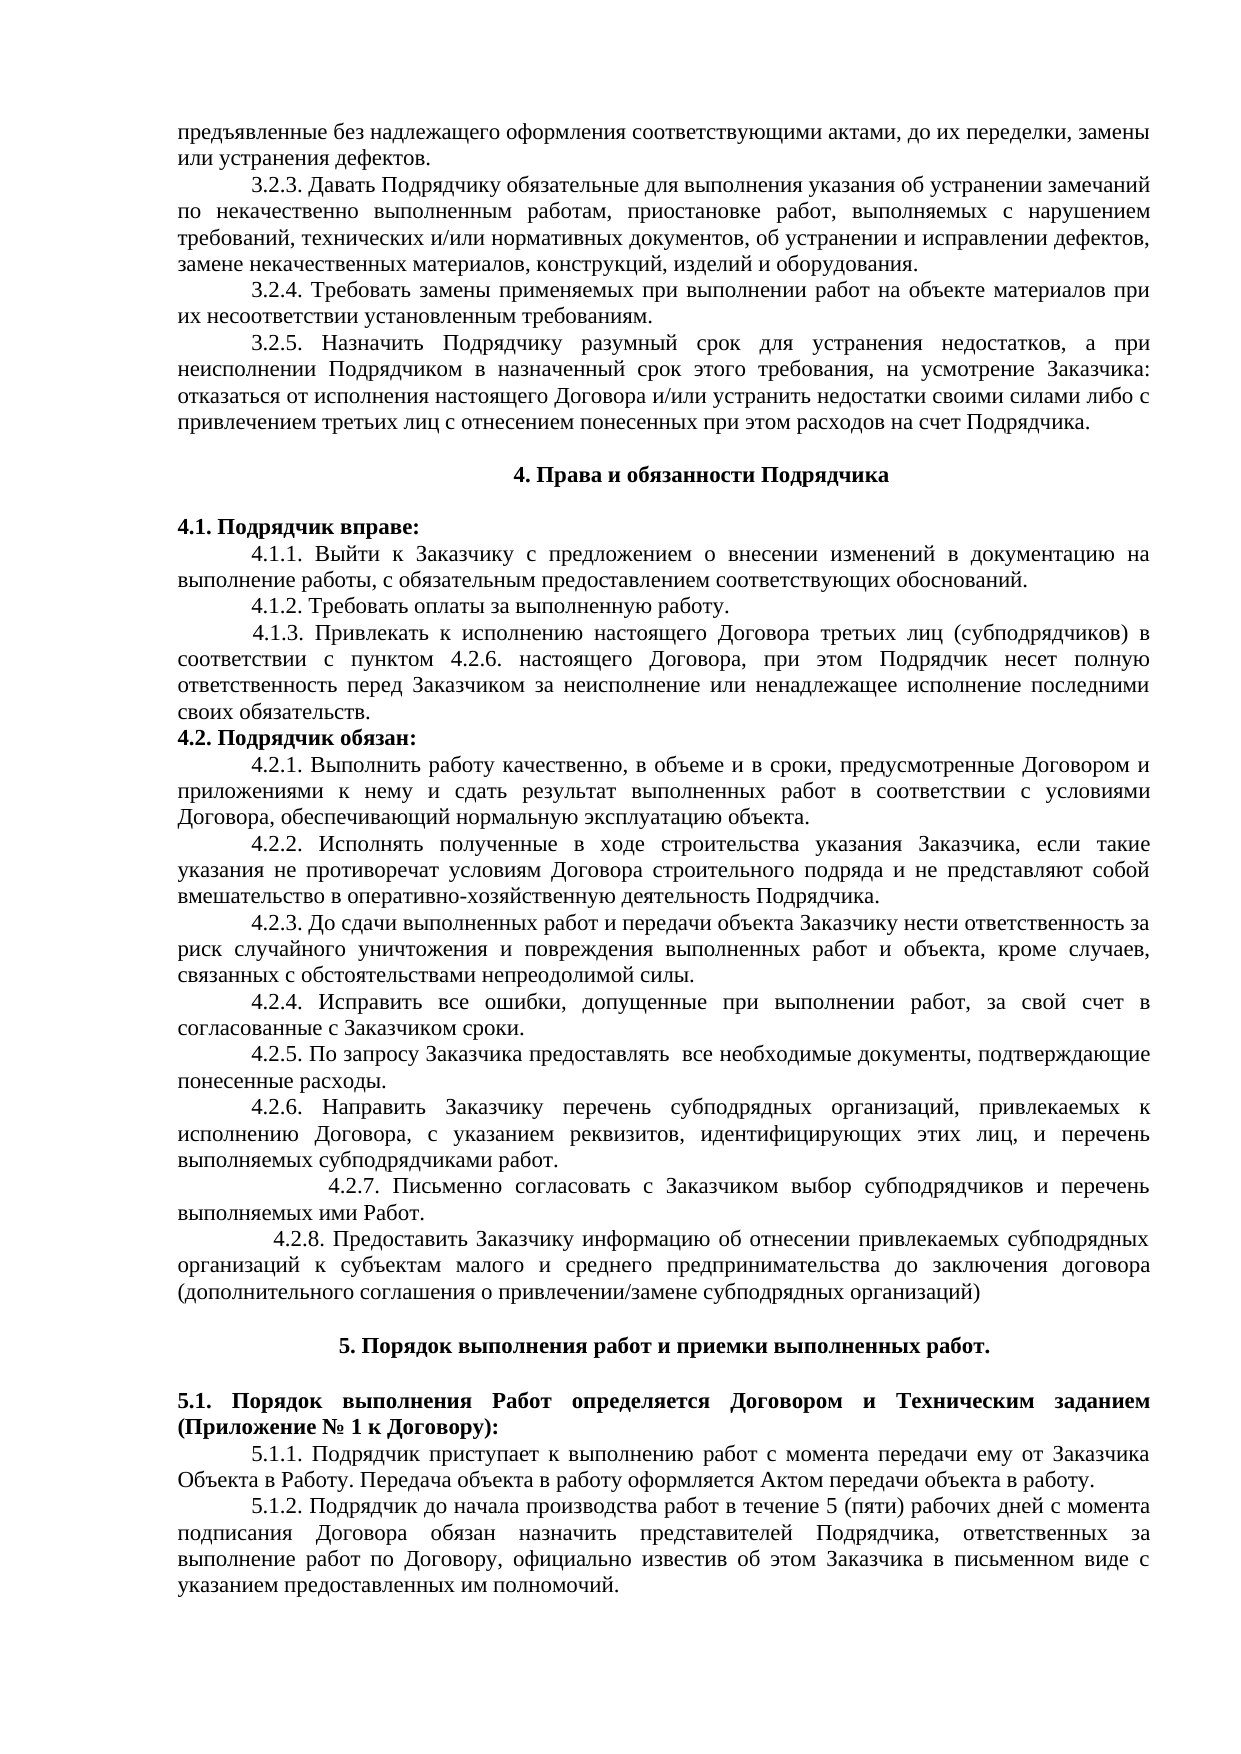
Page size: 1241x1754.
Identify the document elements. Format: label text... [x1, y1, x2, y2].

text 4. Права и обязанности Подрядчика [177, 461, 1152, 487]
text 4.2.8. Предоставить Заказчику информацию об отнесении привлекаемых субподрядных организаций к субъектам малого и среднего предпринимательства до заключения договора (дополнительного соглашения о привлечении/замене субподрядных организаций) [177, 1225, 1152, 1304]
text 4.2.6. Направить Заказчику перечень субподрядных организаций, привлекаемых к исполнению Договора, с указанием реквизитов, идентифицирующих этих лиц, и перечень выполняемых субподрядчиками работ. [177, 1093, 1152, 1172]
text 5. Порядок выполнения работ и приемки выполненных работ. [177, 1332, 1152, 1358]
text 4.2.4. Исправить все ошибки, допущенные при выполнении работ, за свой счет в согласованные с Заказчиком сроки. [177, 988, 1152, 1041]
text 5.1.1. Подрядчик приступает к выполнению работ с момента передачи ему от Заказчика Объекта в Работу. Передача объекта в работу оформляется Актом передачи объекта в работу. [177, 1439, 1152, 1492]
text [177, 118, 1152, 171]
text 3.2.5. Назначить Подрядчику разумный срок для устранения недостатков, а при неисполнении Подрядчиком в назначенный срок этого требования, на усмотрение Заказчика: отказаться от исполнения настоящего Договора и/или устранить недостатки своими силами либо с привлечением третьих лиц с отнесением понесенных при этом расходов на счет Подрядчика. [177, 329, 1152, 434]
text 5.1.2. Подрядчик до начала производства работ в течение 5 (пяти) рабочих дней с момента подписания Договора обязан назначить представителей Подрядчика, ответственных за выполнение работ по Договору, официально известив об этом Заказчика в письменном виде с указанием предоставленных им полномочий. [177, 1492, 1152, 1598]
text 4.1.1. Выйти к Заказчику с предложением о внесении изменений в документацию на выполнение работы, с обязательным предоставлением соответствующих обоснований. [177, 540, 1152, 592]
text 4.2.7. Письменно согласовать с Заказчиком выбор субподрядчиков и перечень выполняемых ими Работ. [177, 1172, 1152, 1225]
text 3.2.4. Требовать замены применяемых при выполнении работ на объекте материалов при их несоответствии установленным требованиям. [177, 276, 1152, 329]
text 4.2. Подрядчик обязан: [177, 724, 1152, 751]
text 4.2.3. До сдачи выполненных работ и передачи объекта Заказчику нести ответственность за риск случайного уничтожения и повреждения выполненных работ и объекта, кроме случаев, связанных с обстоятельствами непреодолимой силы. [177, 909, 1152, 988]
text 3.2.3. Давать Подрядчику обязательные для выполнения указания об устранении замечаний по некачественно выполненным работам, приостановке работ, выполняемых с нарушением требований, технических и/или нормативных документов, об устранении и исправлении дефектов, замене некачественных материалов, конструкций, изделий и оборудования. [177, 171, 1152, 276]
text 4.1.2. Требовать оплаты за выполненную работу. [177, 592, 1152, 619]
text 5.1. Порядок выполнения Работ определяется Договором и Техническим заданием (Приложение № 1 к Договору): [177, 1387, 1152, 1439]
text 4.2.2. Исполнять полученные в ходе строительства указания Заказчика, если такие указания не противоречат условиям Договора строительного подряда и не представляют собой вмешательство в оперативно-хозяйственную деятельность Подрядчика. [177, 830, 1152, 909]
text 4.1. Подрядчик вправе: [177, 513, 1152, 540]
text 4.2.5. По запросу Заказчика предоставлять все необходимые документы, подтверждающие понесенные расходы. [177, 1041, 1152, 1093]
text 4.2.1. Выполнить работу качественно, в объеме и в сроки, предусмотренные Договором и приложениями к нему и сдать результат выполненных работ в соответствии с условиями Договора, обеспечивающий нормальную эксплуатацию объекта. [177, 751, 1152, 830]
subtitle 4.1.3. Привлекать к исполнению настоящего Договора третьих лиц (субподрядчиков) в соответствии с пунктом 4.2.6. настоящего Договора, при этом Подрядчик несет полную ответственность перед Заказчиком за неисполнение или ненадлежащее исполнение последними своих обязательств. [177, 619, 1152, 724]
